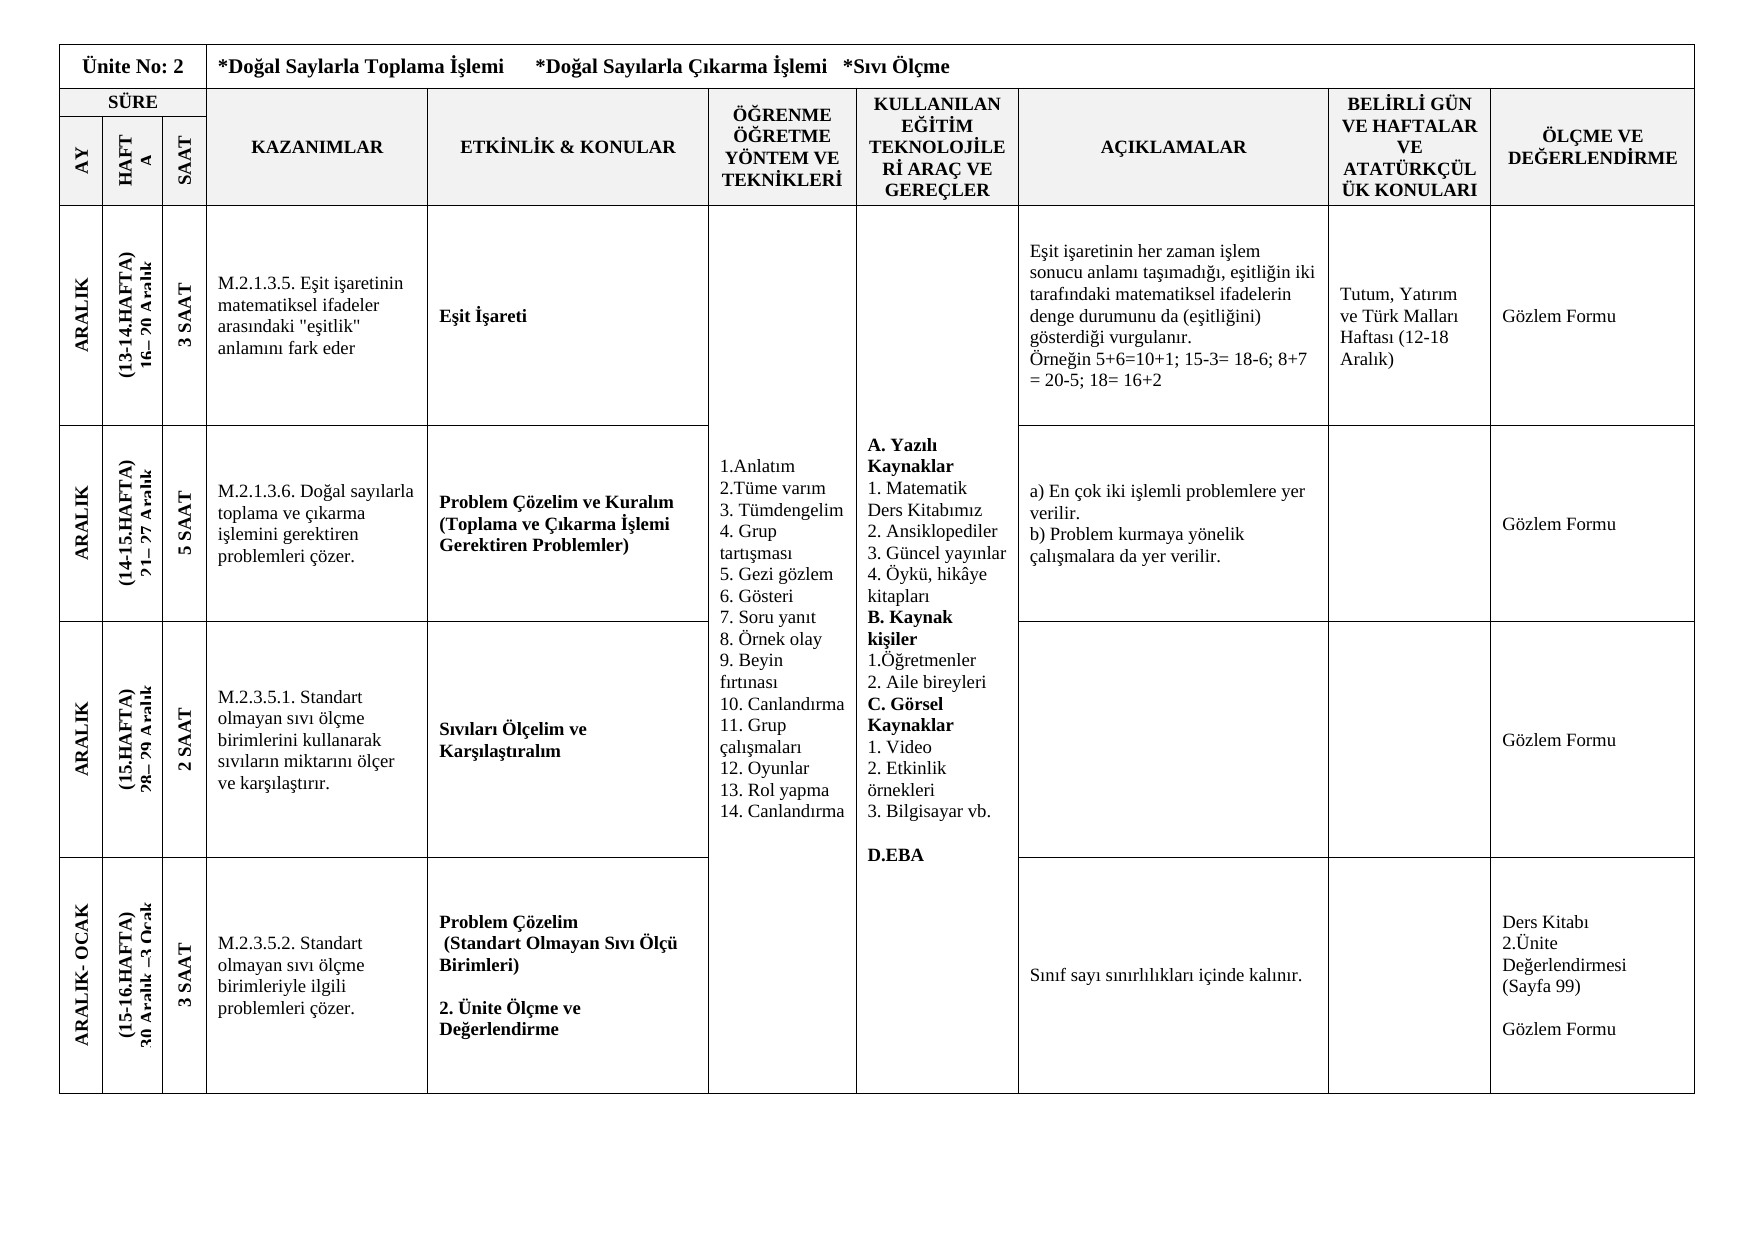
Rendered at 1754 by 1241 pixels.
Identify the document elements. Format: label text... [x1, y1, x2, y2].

table_cell [1019, 622, 1328, 857]
table_cell ÖĞRENME ÖĞRETME YÖNTEM VE TEKNİKLERİ [709, 89, 856, 205]
table_cell ARALIK [60, 426, 102, 621]
table_cell Gözlem Formu [1491, 426, 1694, 621]
table_cell Sıvıları Ölçelim ve Karşılaştıralım [428, 622, 708, 857]
table_cell 5 SAAT [163, 426, 206, 621]
table_cell M.2.3.5.1. Standart olmayan sıvı ölçme birimlerini kullanarak sıvıların miktarını ölçer ve karşılaştırır. [207, 622, 427, 857]
table_cell SÜRE [60, 89, 206, 116]
table_cell a) En çok iki işlemli problemlere yer verilir. b) Problem kurmaya yönelik çalışmalara da yer verilir. [1019, 426, 1328, 621]
table_cell (15.HAFTA) 28– 29 Aralık [103, 622, 162, 857]
table_cell Gözlem Formu [1491, 622, 1694, 857]
table_cell KAZANIMLAR [207, 89, 427, 205]
table_cell Tutum, Yatırım ve Türk Malları Haftası (12-18 Aralık) [1329, 206, 1490, 424]
table_cell HAFTA [103, 117, 162, 205]
table_cell Ders Kitabı 2.Ünite Değerlendirmesi (Sayfa 99) Gözlem Formu [1491, 858, 1694, 1092]
table_cell M.2.1.3.5. Eşit işaretinin matematiksel ifadeler arasındaki "eşitlik" anlamını fark eder [207, 206, 427, 424]
table_cell M.2.1.3.6. Doğal sayılarla toplama ve çıkarma işlemini gerektiren problemleri çözer. [207, 426, 427, 621]
table_cell [1329, 622, 1490, 857]
table_cell (14-15.HAFTA) 21– 27 Aralık [103, 426, 162, 621]
table_cell ARALIK- OCAK [60, 858, 102, 1092]
table_cell ARALIK [60, 622, 102, 857]
table_cell Eşit İşareti [428, 206, 708, 424]
table_cell ARALIK [60, 206, 102, 424]
table_cell SAAT [163, 117, 206, 205]
table_cell ÖLÇME VE DEĞERLENDİRME [1491, 89, 1694, 205]
table_cell Sınıf sayı sınırlılıkları içinde kalınır. [1019, 858, 1328, 1092]
table_cell (13-14.HAFTA) 16– 20 Aralık [103, 206, 162, 424]
table_cell KULLANILAN EĞİTİM TEKNOLOJİLERİ ARAÇ VE GEREÇLER [857, 89, 1018, 205]
table_cell M.2.3.5.2. Standart olmayan sıvı ölçme birimleriyle ilgili problemleri çözer. [207, 858, 427, 1092]
table_cell 3 SAAT [163, 858, 206, 1092]
table_cell AÇIKLAMALAR [1019, 89, 1328, 205]
table_cell Problem Çözelim ve Kuralım (Toplama ve Çıkarma İşlemi Gerektiren Problemler) [428, 426, 708, 621]
table_cell [1329, 858, 1490, 1092]
table_cell [1329, 426, 1490, 621]
table_cell Eşit işaretinin her zaman işlem sonucu anlamı taşımadığı, eşitliğin iki tarafındaki matematiksel ifadelerin denge durumunu da (eşitliğini) gösterdiği vurgulanır. Örneğin 5+6=10+1; 15-3= 18-6; 8+7 = 20-5; 18= 16+2 [1019, 206, 1328, 424]
table_cell ETKİNLİK & KONULAR [428, 89, 708, 205]
table_cell (15-16.HAFTA) 30 Aralık –3 Ocak [103, 858, 162, 1092]
table_cell Gözlem Formu [1491, 206, 1694, 424]
table_cell 2 SAAT [163, 622, 206, 857]
table_cell AY [60, 117, 102, 205]
table_cell 3 SAAT [163, 206, 206, 424]
table_header Ünite No: 2 [60, 45, 206, 88]
table_header *Doğal Saylarla Toplama İşlemi *Doğal Sayılarla Çıkarma İşlemi *Sıvı Ölçme [207, 45, 1694, 88]
table_cell Problem Çözelim (Standart Olmayan Sıvı Ölçü Birimleri) 2. Ünite Ölçme ve Değerlendirme [428, 858, 708, 1092]
table_cell BELİRLİ GÜN VE HAFTALAR VE ATATÜRKÇÜLÜK KONULARI [1329, 89, 1490, 205]
